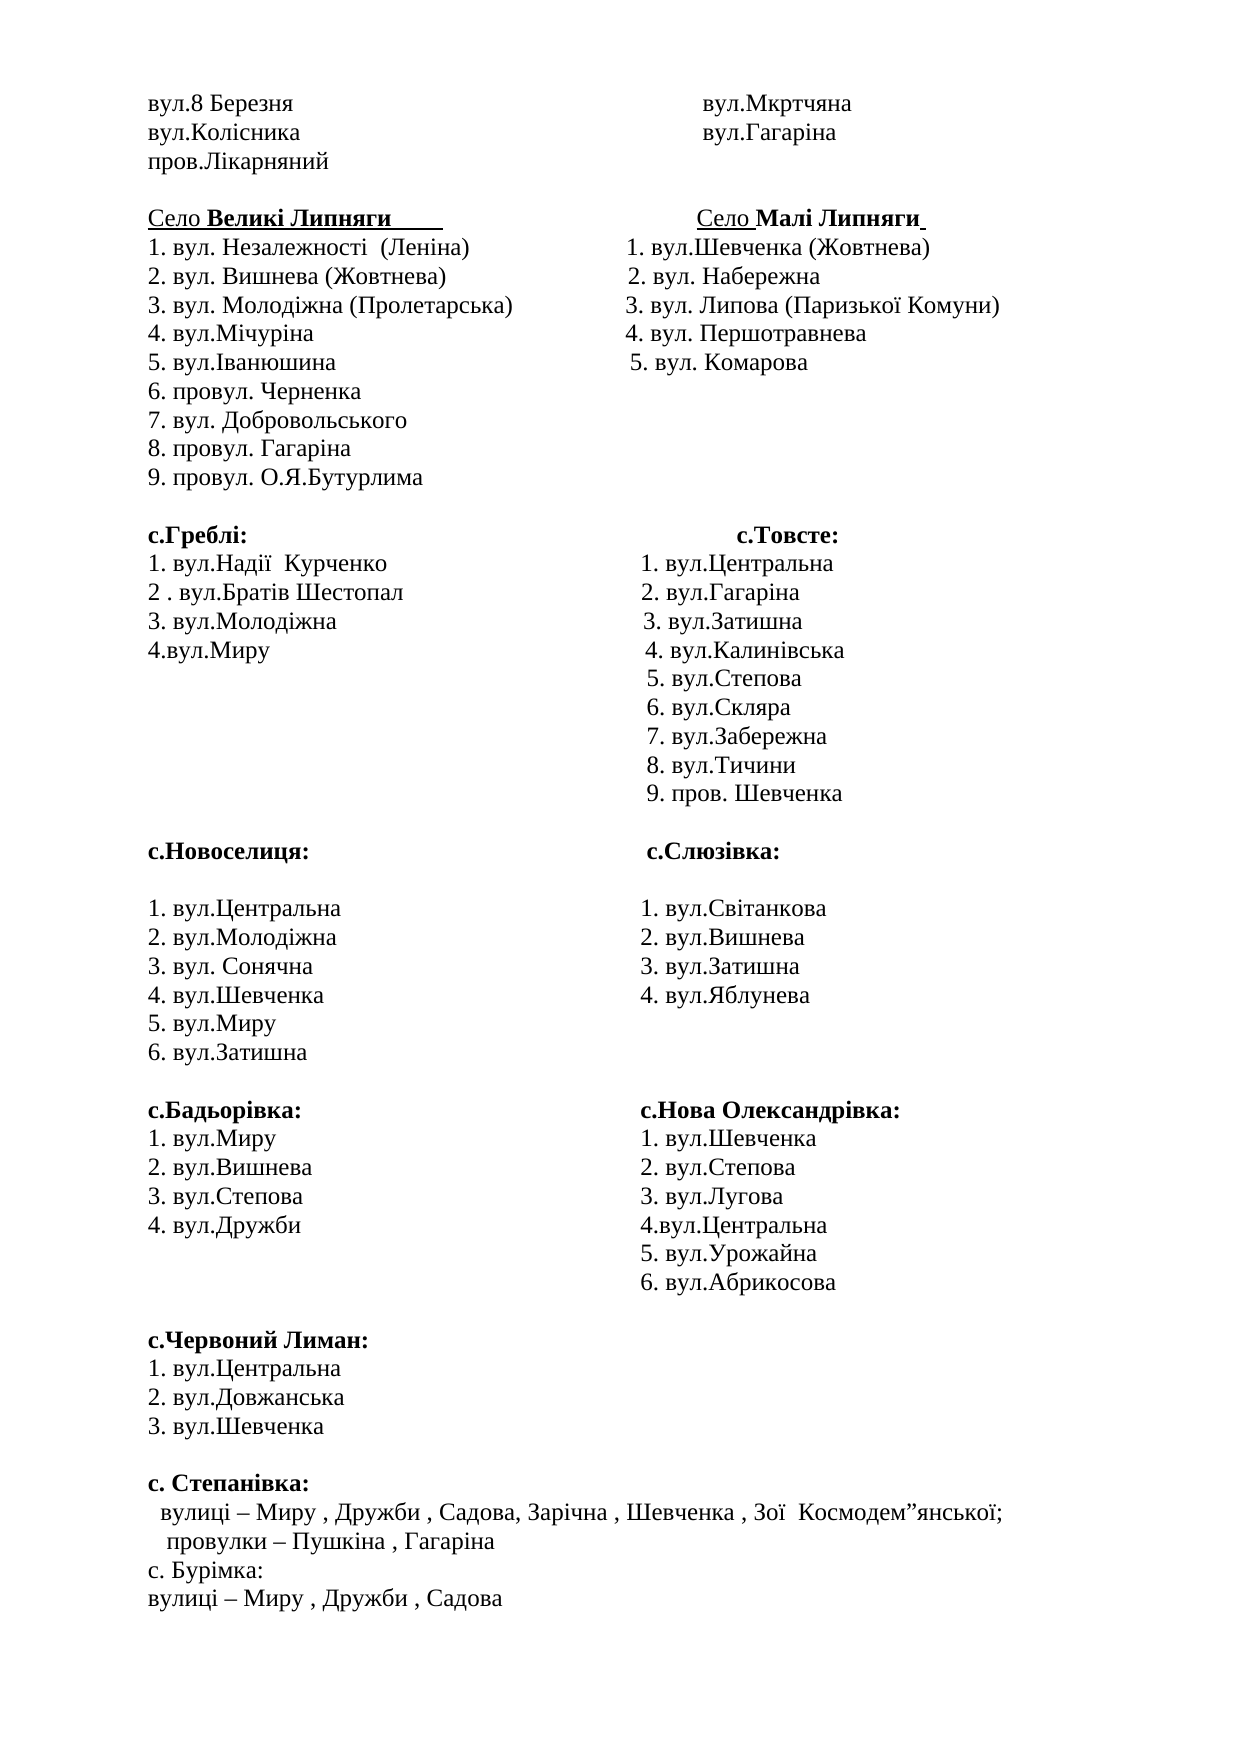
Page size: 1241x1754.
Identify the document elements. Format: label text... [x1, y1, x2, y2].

text 6. вул.Затишна [148, 1037, 1152, 1066]
text с.Червоний Лиман: [148, 1325, 1152, 1353]
text 7. вул.Забережна [148, 721, 1152, 750]
text 3. вул.Молодіжна 3. вул.Затишна [148, 606, 1152, 635]
text 3. вул.Степова 3. вул.Лугова [148, 1181, 1152, 1210]
text с.Бадьорівка: с.Нова Олександрівка: [148, 1095, 1152, 1123]
text 9. провул. О.Я.Бутурлима [148, 462, 1152, 491]
text 1. вул. Незалежності (Леніна) 1. вул.Шевченка (Жовтнева) [148, 232, 1152, 261]
text 1. вул.Центральна 1. вул.Світанкова [148, 893, 1152, 922]
text 3. вул. Молодіжна (Пролетарська) 3. вул. Липова (Паризької Комуни) [148, 290, 1152, 318]
text 5. вул.Іванюшина 5. вул. Комарова [148, 347, 1152, 376]
text с. Бурімка: [148, 1555, 1152, 1583]
text пров.Лікарняний [148, 146, 1152, 175]
text 1. вул.Центральна [148, 1353, 1152, 1382]
text провулки – Пушкіна , Гагаріна [148, 1526, 1152, 1555]
text с. Степанівка: [148, 1468, 1152, 1497]
text 2. вул.Вишнева 2. вул.Степова [148, 1152, 1152, 1181]
text 8. провул. Гагаріна [148, 433, 1152, 462]
text 5. вул.Степова [148, 663, 1152, 692]
text вулиці – Миру , Дружби , Садова, Зарічна , Шевченка , Зої Космодем”янської; [148, 1497, 1152, 1526]
text 2. вул.Молодіжна 2. вул.Вишнева [148, 922, 1152, 951]
text вулиці – Миру , Дружби , Садова [148, 1583, 1152, 1612]
text 7. вул. Добровольського [148, 405, 1152, 433]
text 3. вул. Сонячна 3. вул.Затишна [148, 951, 1152, 980]
text 5. вул.Урожайна [148, 1238, 1152, 1267]
text вул.8 Березня вул.Мкртчяна [148, 88, 1152, 117]
text с.Новоселиця: с.Слюзівка: [148, 836, 1152, 865]
text 8. вул.Тичини [148, 750, 1152, 778]
text 2 . вул.Братів Шестопал 2. вул.Гагаріна [148, 577, 1152, 606]
text 6. вул.Абрикосова [148, 1267, 1152, 1296]
text 4.вул.Миру 4. вул.Калинівська [148, 635, 1152, 663]
text вул.Колісника вул.Гагаріна [148, 117, 1152, 146]
text 4. вул.Шевченка 4. вул.Яблунева [148, 980, 1152, 1008]
text 6. провул. Черненка [148, 376, 1152, 405]
text 9. пров. Шевченка [590, 778, 1152, 807]
text Село Великі Липняги Село Малі Липняги [148, 203, 1152, 232]
text 2. вул. Вишнева (Жовтнева) 2. вул. Набережна [148, 261, 1152, 290]
text 3. вул.Шевченка [148, 1411, 1152, 1440]
text 4. вул.Дружби 4.вул.Центральна [148, 1210, 1152, 1238]
text 5. вул.Миру [148, 1008, 1152, 1037]
text 6. вул.Скляра [148, 692, 1152, 721]
text 2. вул.Довжанська [148, 1382, 1152, 1411]
text 1. вул.Надії Курченко 1. вул.Центральна [148, 548, 1152, 577]
text 1. вул.Миру 1. вул.Шевченка [148, 1123, 1152, 1152]
text 4. вул.Мічуріна 4. вул. Першотравнева [148, 318, 1152, 347]
text с.Греблі: с.Товсте: [148, 520, 1152, 548]
